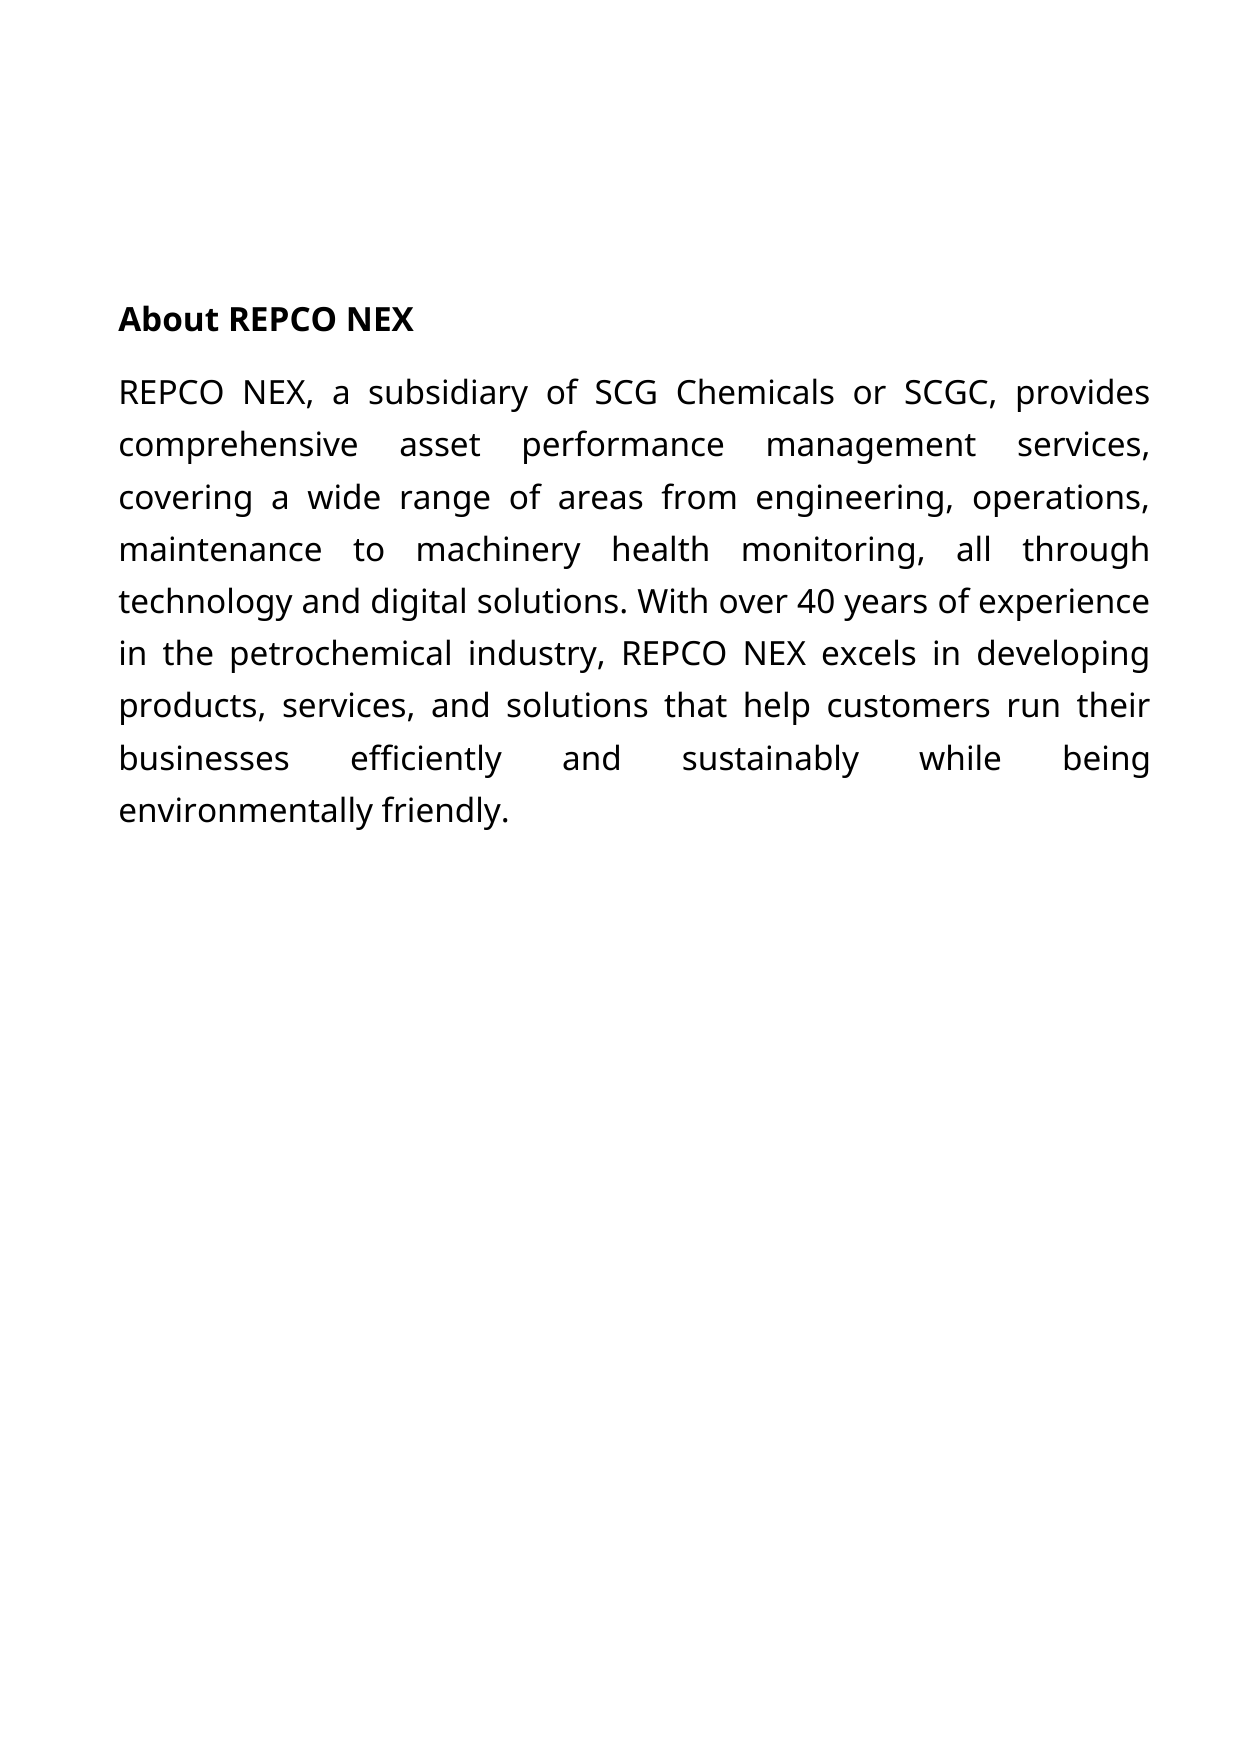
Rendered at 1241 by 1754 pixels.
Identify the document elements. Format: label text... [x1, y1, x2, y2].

text About REPCO NEX [118, 296, 1152, 341]
text REPCO NEX, a subsidiary of SCG Chemicals or SCGC, provides comprehensive asset performance management services, covering a wide range of areas from engineering, operations, maintenance to machinery health monitoring, all through technology and digital solutions. With over 40 years of experience in the petrochemical industry, REPCO NEX excels in developing products, services, and solutions that help customers run their businesses efficiently and sustainably while being environmentally friendly. [118, 369, 1152, 832]
